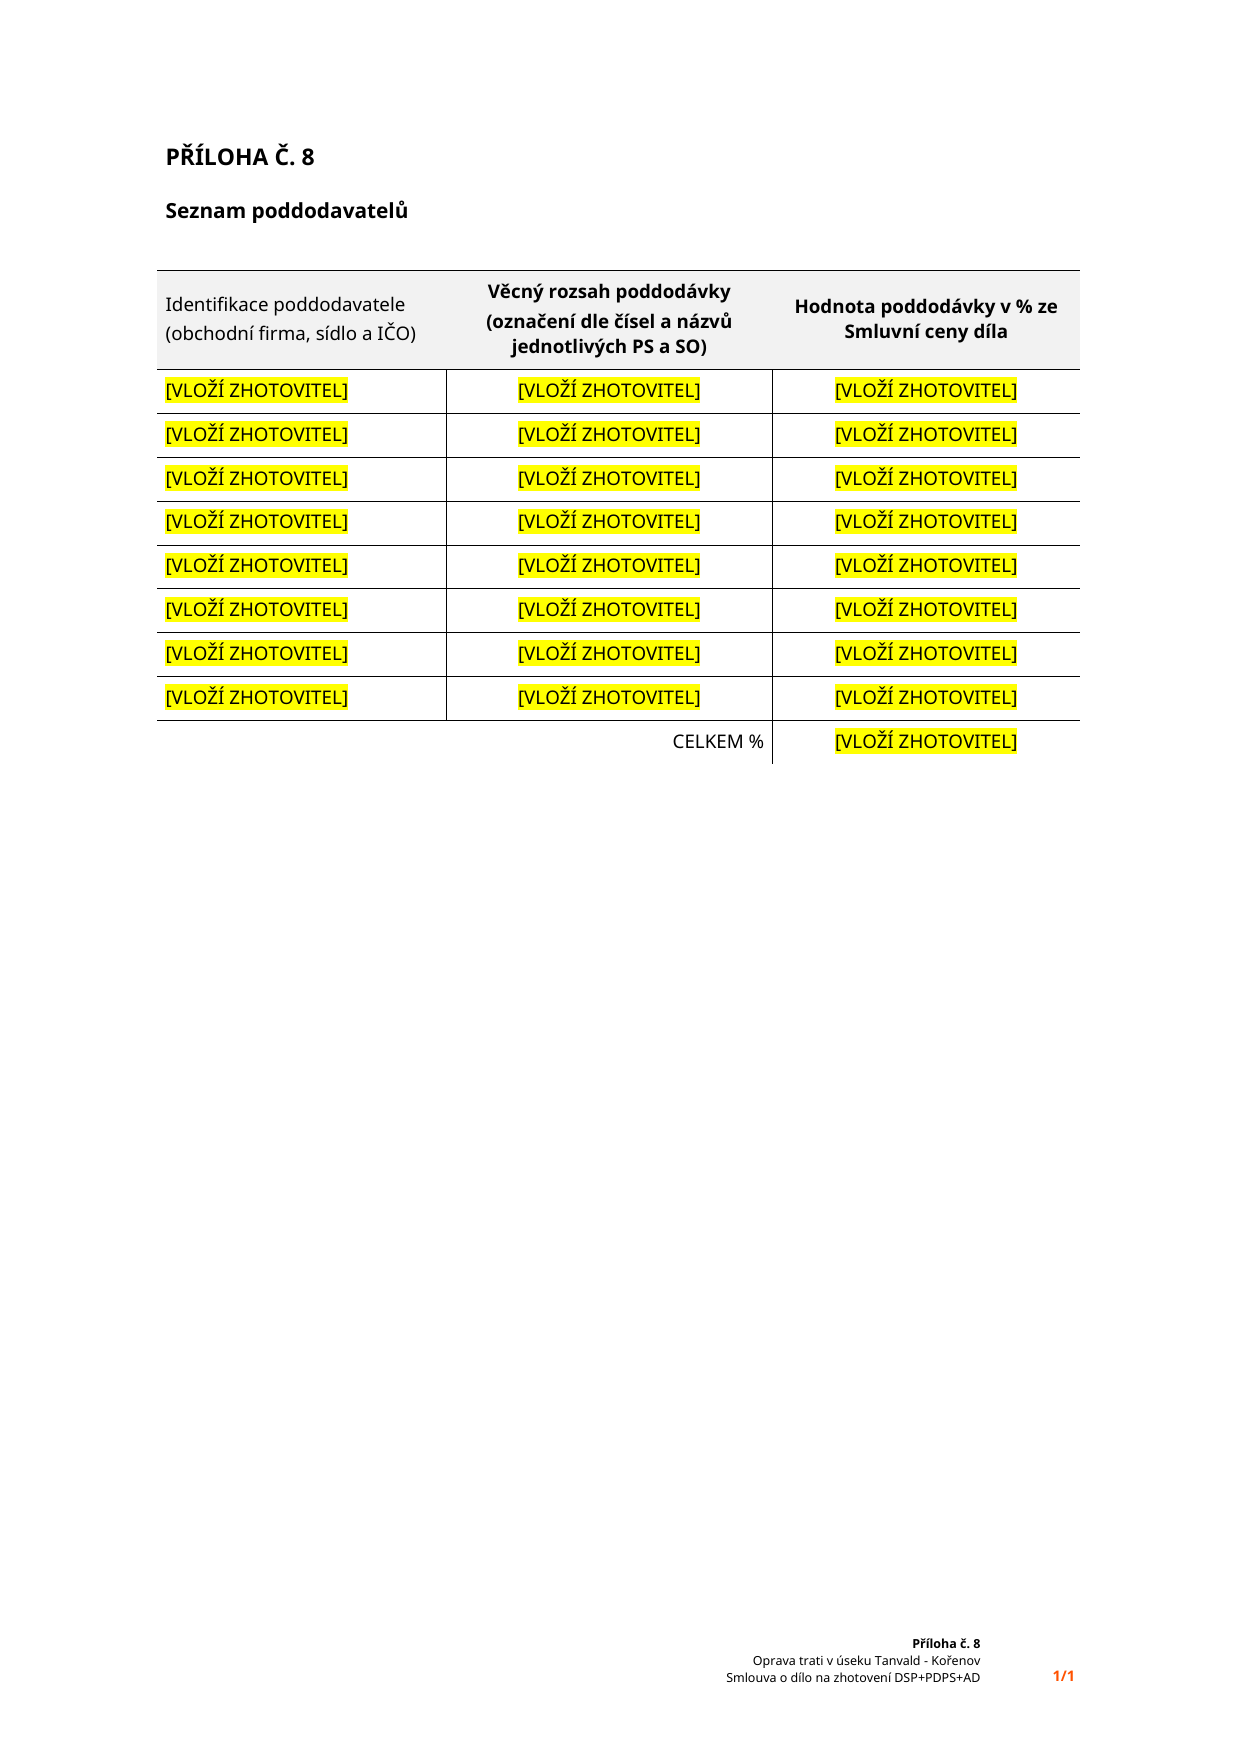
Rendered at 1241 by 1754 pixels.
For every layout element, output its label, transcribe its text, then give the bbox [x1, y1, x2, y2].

table_cell CELKEM % [157, 721, 772, 764]
table_header Věcný rozsah poddodávky (označení dle čísel a názvů jednotlivých PS a SO) [446, 271, 772, 369]
table_cell [VLOŽÍ ZHOTOVITEL] [773, 677, 1080, 720]
table_cell [VLOŽÍ ZHOTOVITEL] [447, 370, 772, 413]
table_cell [VLOŽÍ ZHOTOVITEL] [157, 677, 446, 720]
table_cell [VLOŽÍ ZHOTOVITEL] [773, 546, 1080, 588]
table_cell [VLOŽÍ ZHOTOVITEL] [773, 414, 1080, 457]
table_cell [VLOŽÍ ZHOTOVITEL] [773, 589, 1080, 632]
table_cell [VLOŽÍ ZHOTOVITEL] [447, 502, 772, 544]
table_cell [VLOŽÍ ZHOTOVITEL] [447, 633, 772, 676]
table_cell [VLOŽÍ ZHOTOVITEL] [447, 414, 772, 457]
table_header Identifikace poddodavatele (obchodní firma, sídlo a IČO) [157, 271, 446, 369]
table_cell [VLOŽÍ ZHOTOVITEL] [157, 546, 446, 588]
table_cell [VLOŽÍ ZHOTOVITEL] [773, 458, 1080, 501]
table_cell [VLOŽÍ ZHOTOVITEL] [773, 633, 1080, 676]
table_cell [VLOŽÍ ZHOTOVITEL] [157, 502, 446, 544]
table_cell [VLOŽÍ ZHOTOVITEL] [157, 589, 446, 632]
table_cell [VLOŽÍ ZHOTOVITEL] [157, 458, 446, 501]
table_cell [VLOŽÍ ZHOTOVITEL] [447, 458, 772, 501]
table_cell [VLOŽÍ ZHOTOVITEL] [447, 589, 772, 632]
text Příloha č. 8 [165, 141, 1075, 173]
table_cell [VLOŽÍ ZHOTOVITEL] [157, 370, 446, 413]
table_header Hodnota poddodávky v % ze Smluvní ceny díla [772, 271, 1080, 369]
table_cell [VLOŽÍ ZHOTOVITEL] [447, 546, 772, 588]
table_cell [VLOŽÍ ZHOTOVITEL] [157, 414, 446, 457]
table_cell [VLOŽÍ ZHOTOVITEL] [447, 677, 772, 720]
table_cell [VLOŽÍ ZHOTOVITEL] [773, 370, 1080, 413]
text Seznam poddodavatelů [165, 197, 1075, 225]
table_cell [VLOŽÍ ZHOTOVITEL] [157, 633, 446, 676]
table_cell [VLOŽÍ ZHOTOVITEL] [773, 502, 1080, 544]
table_cell [VLOŽÍ ZHOTOVITEL] [773, 721, 1080, 764]
